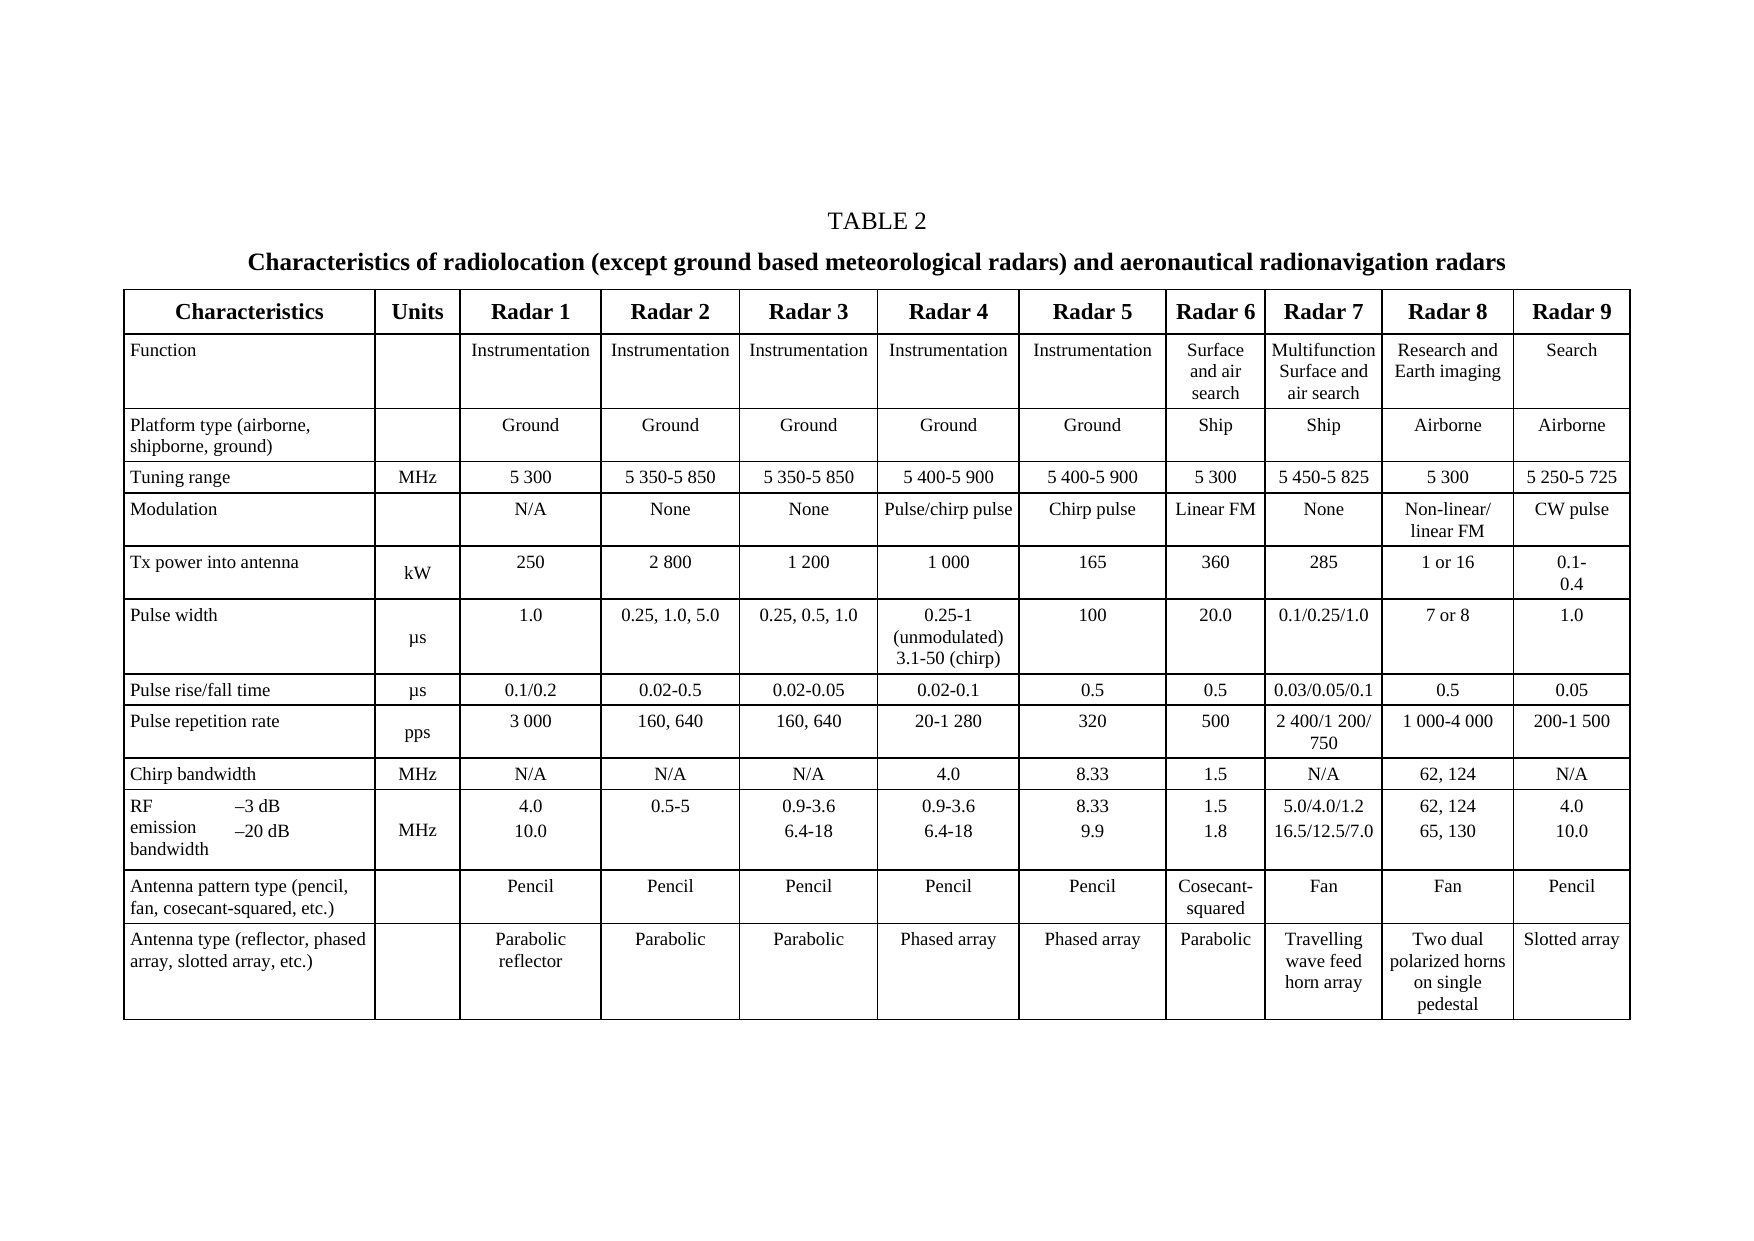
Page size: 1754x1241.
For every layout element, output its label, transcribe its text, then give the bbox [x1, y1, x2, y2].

table_cell Linear FM [1167, 494, 1264, 545]
table_cell 7 or 8 [1383, 600, 1513, 673]
table_cell None [740, 494, 877, 545]
table_header Radar 8 [1383, 290, 1513, 333]
table_cell [376, 335, 459, 408]
table_cell 0.02-0.1 [878, 675, 1018, 704]
table_cell Parabolic [740, 924, 877, 1018]
title Characteristics of radiolocation (except ground based meteorological radars) and aeronautical radionavigation radars [118, 247, 1636, 276]
table_cell 5 250-5 725 [1514, 462, 1629, 492]
table_cell 0.5 [1383, 675, 1513, 704]
table_cell Ship [1167, 409, 1264, 461]
table_cell Parabolic [1167, 924, 1264, 1018]
table_cell 0.05 [1514, 675, 1629, 704]
table_cell –3 dB –20 dB [229, 790, 374, 869]
table_cell MHz [376, 759, 459, 789]
table_cell Function [125, 335, 374, 408]
table_cell Pencil [878, 871, 1018, 922]
table_cell 0.9-3.6 6.4-18 [740, 790, 877, 869]
table_cell 1 or 16 [1383, 547, 1513, 598]
table_cell Parabolic [602, 924, 739, 1018]
table_cell 160, 640 [602, 706, 739, 757]
table_cell N/A [1266, 759, 1381, 789]
table_cell MHz [376, 790, 459, 869]
table_cell 5 300 [461, 462, 600, 492]
table_cell kW [376, 547, 459, 598]
table_cell Ground [1020, 409, 1165, 461]
table_header Characteristics [125, 290, 374, 333]
table_cell 5 350-5 850 [602, 462, 739, 492]
table_cell Slotted array [1514, 924, 1629, 1018]
table_cell Ground [602, 409, 739, 461]
table_cell 0.5-5 [602, 790, 739, 869]
table_cell Cosecant-squared [1167, 871, 1264, 922]
table_cell Pencil [602, 871, 739, 922]
table_header Radar 6 [1167, 290, 1264, 333]
table_cell Search [1514, 335, 1629, 408]
table_cell N/A [602, 759, 739, 789]
table_cell 1 000 [878, 547, 1018, 598]
table_cell 165 [1020, 547, 1165, 598]
table_header Radar 3 [740, 290, 877, 333]
table_cell 4.0 10.0 [1514, 790, 1629, 869]
table_cell 62, 124 [1383, 759, 1513, 789]
table_cell 250 [461, 547, 600, 598]
table_cell Two dual polarized horns on single pedestal [1383, 924, 1513, 1018]
table_cell 5.0/4.0/1.2 16.5/12.5/7.0 [1266, 790, 1381, 869]
table_cell 160, 640 [740, 706, 877, 757]
table_cell 1.5 [1167, 759, 1264, 789]
table_cell Antenna pattern type (pencil, fan, cosecant-squared, etc.) [125, 871, 374, 922]
table_cell 5 350-5 850 [740, 462, 877, 492]
table_cell Pulse/chirp pulse [878, 494, 1018, 545]
table_cell 500 [1167, 706, 1264, 757]
table_cell Pencil [1514, 871, 1629, 922]
table_cell 4.0 10.0 [461, 790, 600, 869]
table_cell 285 [1266, 547, 1381, 598]
table_header Radar 1 [461, 290, 600, 333]
table_cell CW pulse [1514, 494, 1629, 545]
table_cell 3 000 [461, 706, 600, 757]
table_cell Pencil [740, 871, 877, 922]
table_header Radar 9 [1514, 290, 1629, 333]
table_header Radar 7 [1266, 290, 1381, 333]
table_cell Instrumentation [740, 335, 877, 408]
table_cell 5 400-5 900 [1020, 462, 1165, 492]
table_cell N/A [461, 759, 600, 789]
table_cell Ship [1266, 409, 1381, 461]
table_cell Fan [1266, 871, 1381, 922]
table_cell Pulse width [125, 600, 374, 673]
table_cell Fan [1383, 871, 1513, 922]
table_cell 320 [1020, 706, 1165, 757]
table_cell Research and Earth imaging [1383, 335, 1513, 408]
table_cell 0.25, 1.0, 5.0 [602, 600, 739, 673]
table_cell Tuning range [125, 462, 374, 492]
table_cell Travelling wave feed horn array [1266, 924, 1381, 1018]
table_cell Ground [878, 409, 1018, 461]
table_cell 0.03/0.05/0.1 [1266, 675, 1381, 704]
table_cell Ground [461, 409, 600, 461]
table_cell N/A [1514, 759, 1629, 789]
table_cell Chirp pulse [1020, 494, 1165, 545]
table_cell Instrumentation [461, 335, 600, 408]
table_cell 8.33 9.9 [1020, 790, 1165, 869]
table_cell Non-linear/ linear FM [1383, 494, 1513, 545]
table_cell Instrumentation [878, 335, 1018, 408]
table_cell Phased array [1020, 924, 1165, 1018]
table_cell 1.5 1.8 [1167, 790, 1264, 869]
table_cell 20-1 280 [878, 706, 1018, 757]
table_cell N/A [461, 494, 600, 545]
table_cell 5 300 [1167, 462, 1264, 492]
table_cell [376, 871, 459, 922]
table_cell 1 000-4 000 [1383, 706, 1513, 757]
table_cell Phased array [878, 924, 1018, 1018]
table_cell Instrumentation [602, 335, 739, 408]
table_cell 62, 124 65, 130 [1383, 790, 1513, 869]
table_cell 360 [1167, 547, 1264, 598]
table_cell 200-1 500 [1514, 706, 1629, 757]
table_cell Platform type (airborne, shipborne, ground) [125, 409, 374, 461]
table_cell 5 450-5 825 [1266, 462, 1381, 492]
table_cell 20.0 [1167, 600, 1264, 673]
table_cell pps [376, 706, 459, 757]
table_cell Airborne [1383, 409, 1513, 461]
table_cell 5 300 [1383, 462, 1513, 492]
table_cell None [1266, 494, 1381, 545]
table_cell Pencil [461, 871, 600, 922]
table_cell Tx power into antenna [125, 547, 374, 598]
table_cell [376, 409, 459, 461]
table_header Radar 2 [602, 290, 739, 333]
table_cell Surface and air search [1167, 335, 1264, 408]
table_cell Parabolic reflector [461, 924, 600, 1018]
table_cell [376, 924, 459, 1018]
table_cell µs [376, 675, 459, 704]
table_cell MHz [376, 462, 459, 492]
table_cell Ground [740, 409, 877, 461]
table_cell 2 400/1 200/ 750 [1266, 706, 1381, 757]
table_header Radar 5 [1020, 290, 1165, 333]
table_cell 0.5 [1020, 675, 1165, 704]
table_cell 0.25-1 (unmodulated) 3.1-50 (chirp) [878, 600, 1018, 673]
table_cell Pencil [1020, 871, 1165, 922]
table_header Radar 4 [878, 290, 1018, 333]
table_cell 0.9-3.6 6.4-18 [878, 790, 1018, 869]
table_cell 1.0 [461, 600, 600, 673]
table_cell 0.1/0.25/1.0 [1266, 600, 1381, 673]
table_cell 2 800 [602, 547, 739, 598]
table_cell 1 200 [740, 547, 877, 598]
table_cell 100 [1020, 600, 1165, 673]
table_cell µs [376, 600, 459, 673]
table_cell 0.02-0.5 [602, 675, 739, 704]
table_cell 0.02-0.05 [740, 675, 877, 704]
table_cell 0.1- 0.4 [1514, 547, 1629, 598]
table_cell Chirp bandwidth [125, 759, 374, 789]
table_cell N/A [740, 759, 877, 789]
table_cell Pulse rise/fall time [125, 675, 374, 704]
table_cell 8.33 [1020, 759, 1165, 789]
table_cell Airborne [1514, 409, 1629, 461]
table_cell RF emission bandwidth [125, 790, 229, 869]
table_cell 4.0 [878, 759, 1018, 789]
table_cell Pulse repetition rate [125, 706, 374, 757]
table_cell [376, 494, 459, 545]
table_cell Instrumentation [1020, 335, 1165, 408]
table_cell 1.0 [1514, 600, 1629, 673]
table_cell Antenna type (reflector, phased array, slotted array, etc.) [125, 924, 374, 1018]
table_header Units [376, 290, 459, 333]
table_cell None [602, 494, 739, 545]
table_cell 0.25, 0.5, 1.0 [740, 600, 877, 673]
table_cell Modulation [125, 494, 374, 545]
table_cell Multifunction Surface and air search [1266, 335, 1381, 408]
table_cell 0.5 [1167, 675, 1264, 704]
text TABLE 2 [118, 206, 1636, 235]
table_cell 5 400-5 900 [878, 462, 1018, 492]
table_cell 0.1/0.2 [461, 675, 600, 704]
